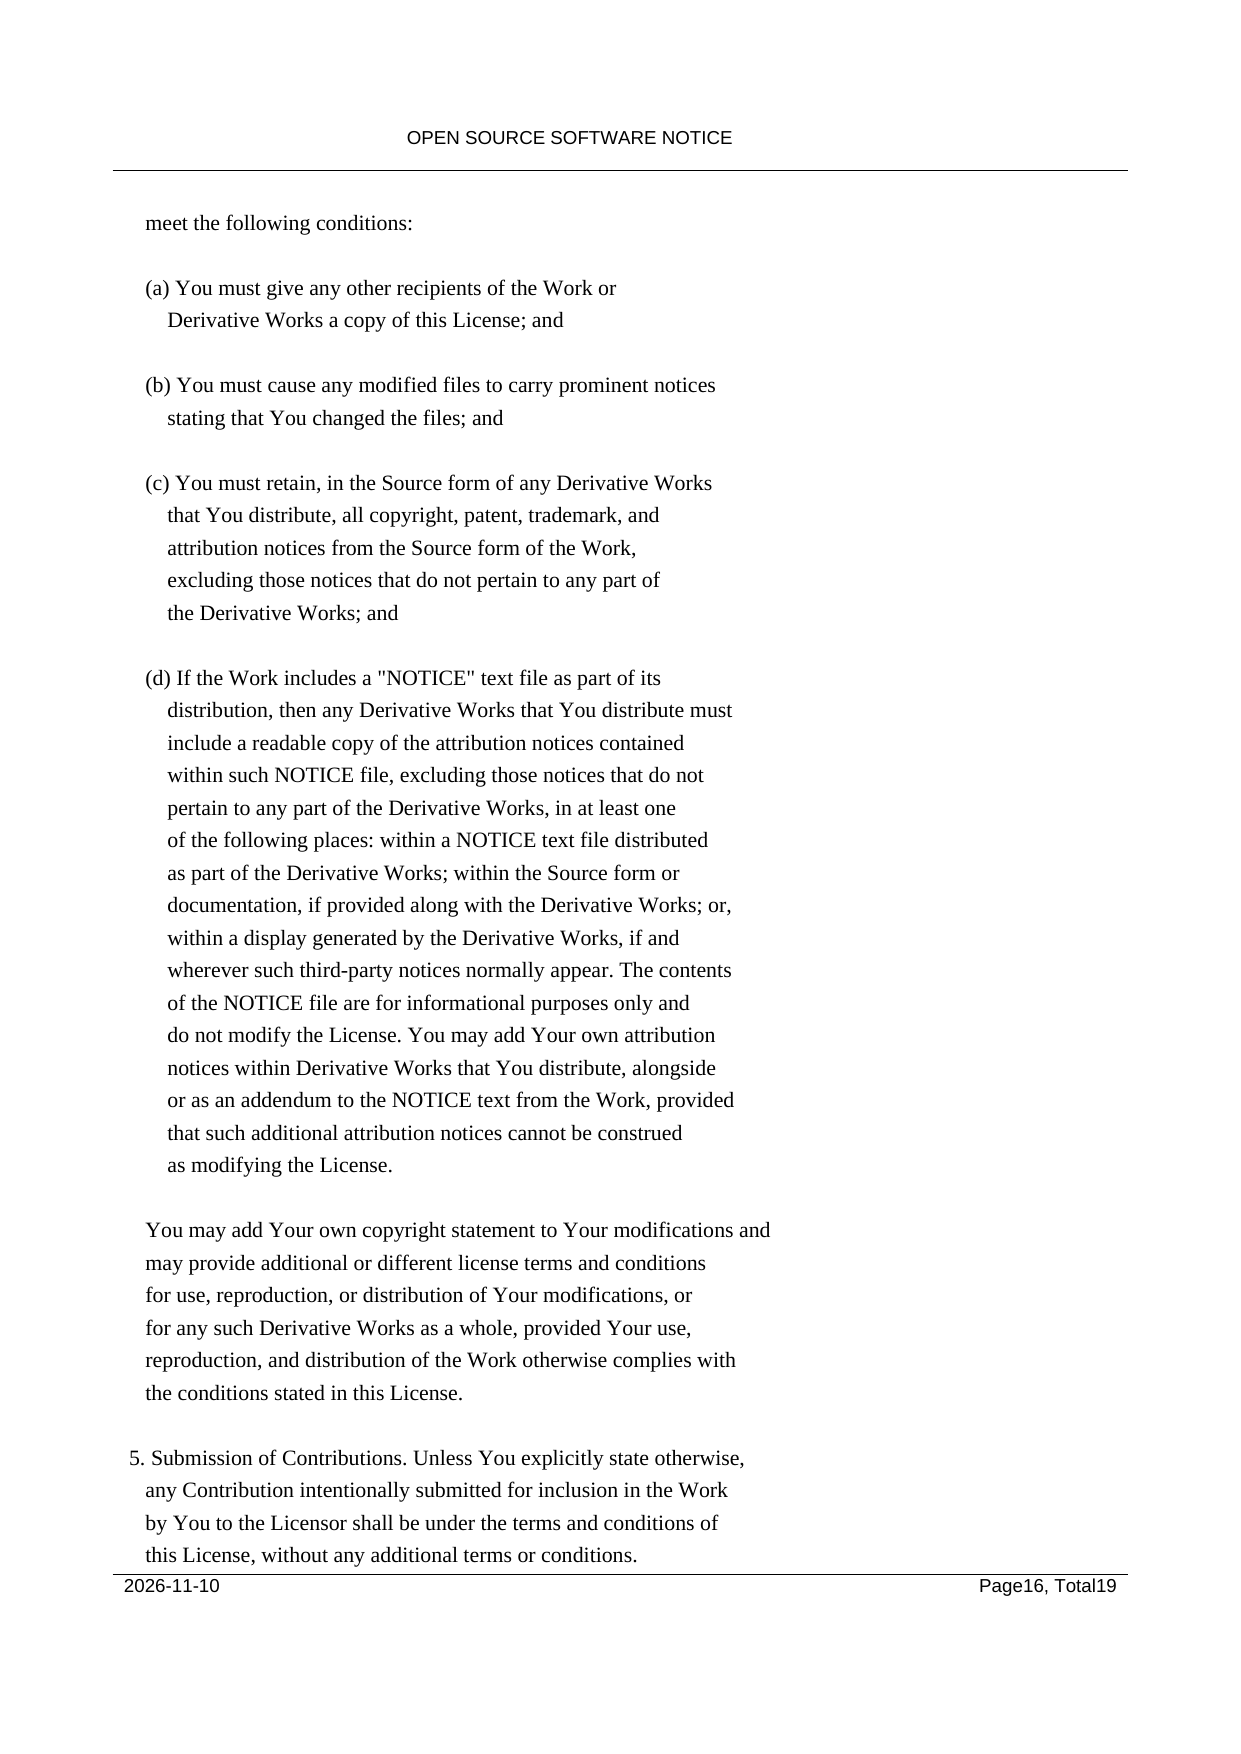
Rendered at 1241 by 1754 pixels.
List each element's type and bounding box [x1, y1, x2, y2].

text [112, 206, 1128, 1571]
